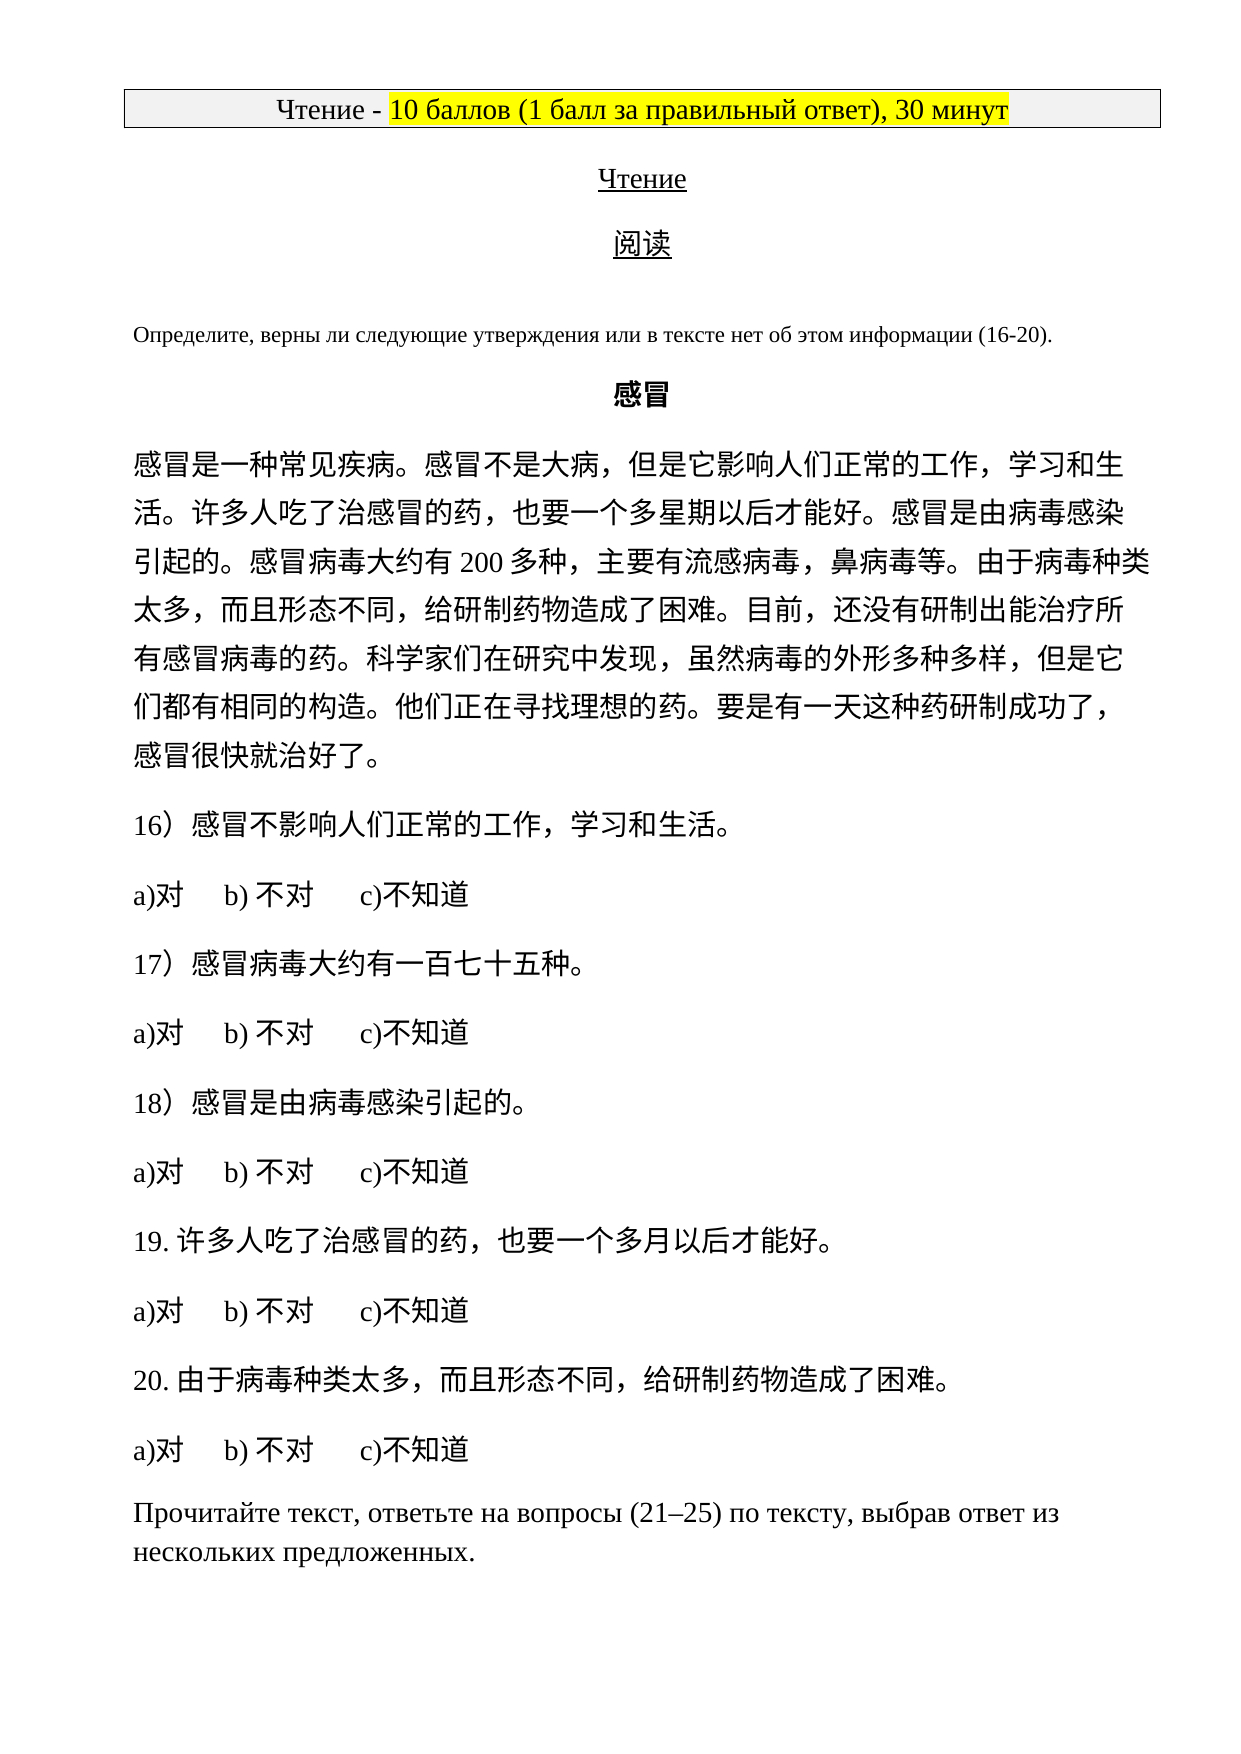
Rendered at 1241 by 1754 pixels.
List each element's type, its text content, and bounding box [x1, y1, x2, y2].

text a)对 b) 不对 c)不知道 [133, 1426, 1152, 1468]
text 阅读 [133, 228, 1152, 261]
text 感冒 [133, 372, 1152, 414]
text Чтение [133, 162, 1152, 195]
text 19. 许多人吃了治感冒的药，也要一个多月以后才能好。 [133, 1218, 1152, 1260]
text 感冒是一种常见疾病。感冒不是大病，但是它影响人们正常的工作，学习和生活。许多人吃了治感冒的药，也要一个多星期以后才能好。感冒是由病毒感染引起的。感冒病毒大约有200多种，主要有流感病毒，鼻病毒等。由于病毒种类太多，而且形态不同，给研制药物造成了困难。目前，还没有研制出能治疗所有感冒病毒的药。科学家们在研究中发现，虽然病毒的外形多种多样，但是它们都有相同的构造。他们正在寻找理想的药。要是有一天这种药研制成功了，感冒很快就治好了。 [133, 441, 1152, 775]
text a)对 b) 不对 c)不知道 [133, 871, 1152, 913]
text Чтение - 10 баллов (1 балл за правильный ответ), 30 минут [125, 90, 1160, 127]
text a)对 b) 不对 c)不知道 [133, 1010, 1152, 1052]
text 18）感冒是由病毒感染引起的。 [133, 1079, 1152, 1122]
text 20. 由于病毒种类太多，而且形态不同，给研制药物造成了困难。 [133, 1357, 1152, 1399]
text Определите, верны ли следующие утверждения или в тексте нет об этом информации (16-20). [133, 321, 1152, 347]
text a)对 b) 不对 c)不知道 [133, 1287, 1152, 1330]
text 17）感冒病毒大约有一百七十五种。 [133, 941, 1152, 983]
text a)对 b) 不对 c)不知道 [133, 1149, 1152, 1191]
text Прочитайте текст, ответьте на вопросы (21–25) по тексту, выбрав ответ из нескольких предложенных. [133, 1496, 1152, 1568]
text 16）感冒不影响人们正常的工作，学习和生活。 [133, 802, 1152, 844]
